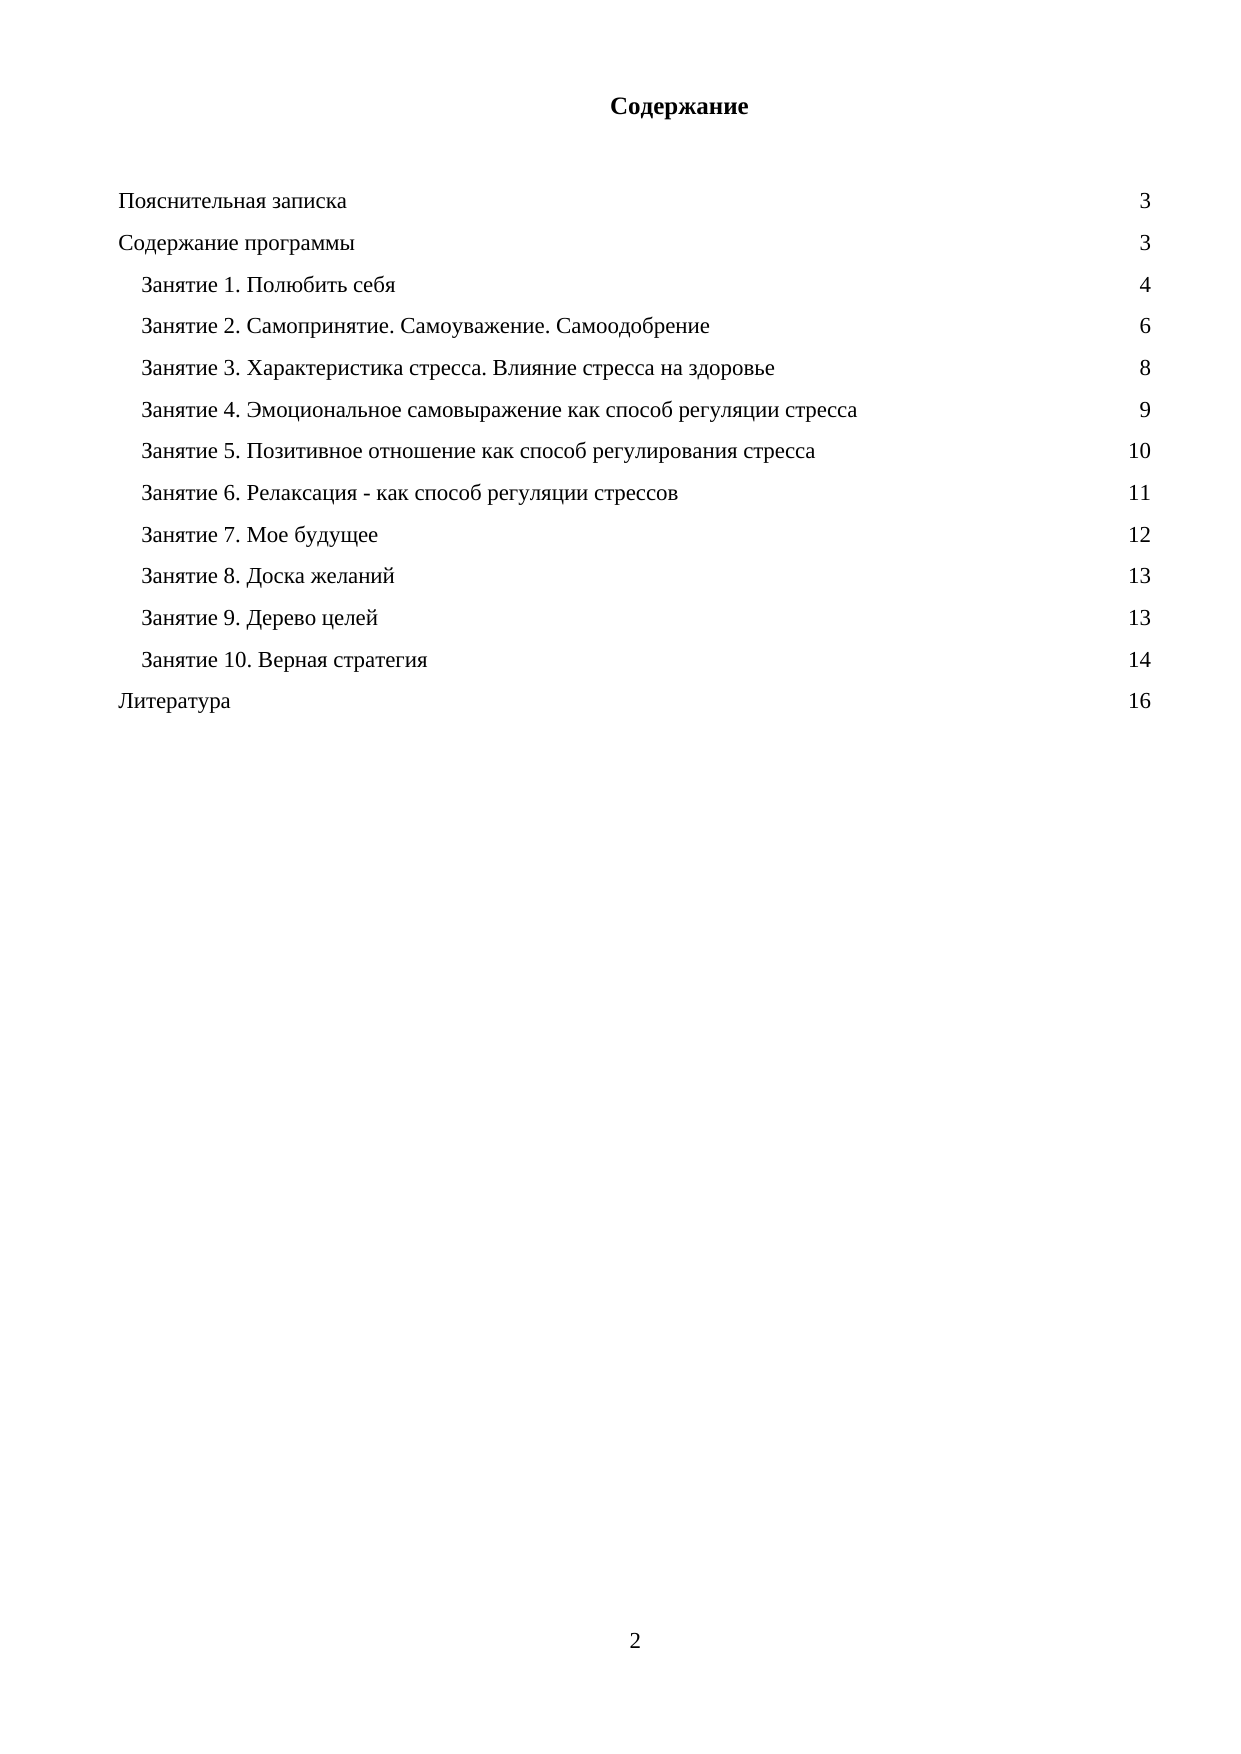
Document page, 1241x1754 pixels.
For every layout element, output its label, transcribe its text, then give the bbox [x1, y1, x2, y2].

text Занятие 8. Доска желаний 13 [141, 557, 1152, 589]
text Занятие 5. Позитивное отношение как способ регулирования стресса 10 [141, 432, 1152, 464]
text Занятие 10. Верная стратегия 14 [141, 641, 1152, 672]
text Литература 16 [118, 682, 1152, 714]
text Занятие 2. Самопринятие. Самоуважение. Самоодобрение 6 [141, 307, 1152, 339]
text Занятие 1. Полюбить себя 4 [141, 266, 1152, 297]
text Занятие 6. Релаксация - как способ регуляции стрессов 11 [141, 474, 1152, 505]
text Содержание [118, 89, 1152, 120]
text Занятие 3. Характеристика стресса. Влияние стресса на здоровье 8 [141, 349, 1152, 380]
text Пояснительная записка 3 [118, 182, 1152, 214]
text Занятие 4. Эмоциональное самовыражение как способ регуляции стресса 9 [141, 391, 1152, 422]
text Содержание программы 3 [118, 224, 1152, 255]
text Занятие 9. Дерево целей 13 [141, 599, 1152, 630]
text Занятие 7. Мое будущее 12 [141, 516, 1152, 547]
